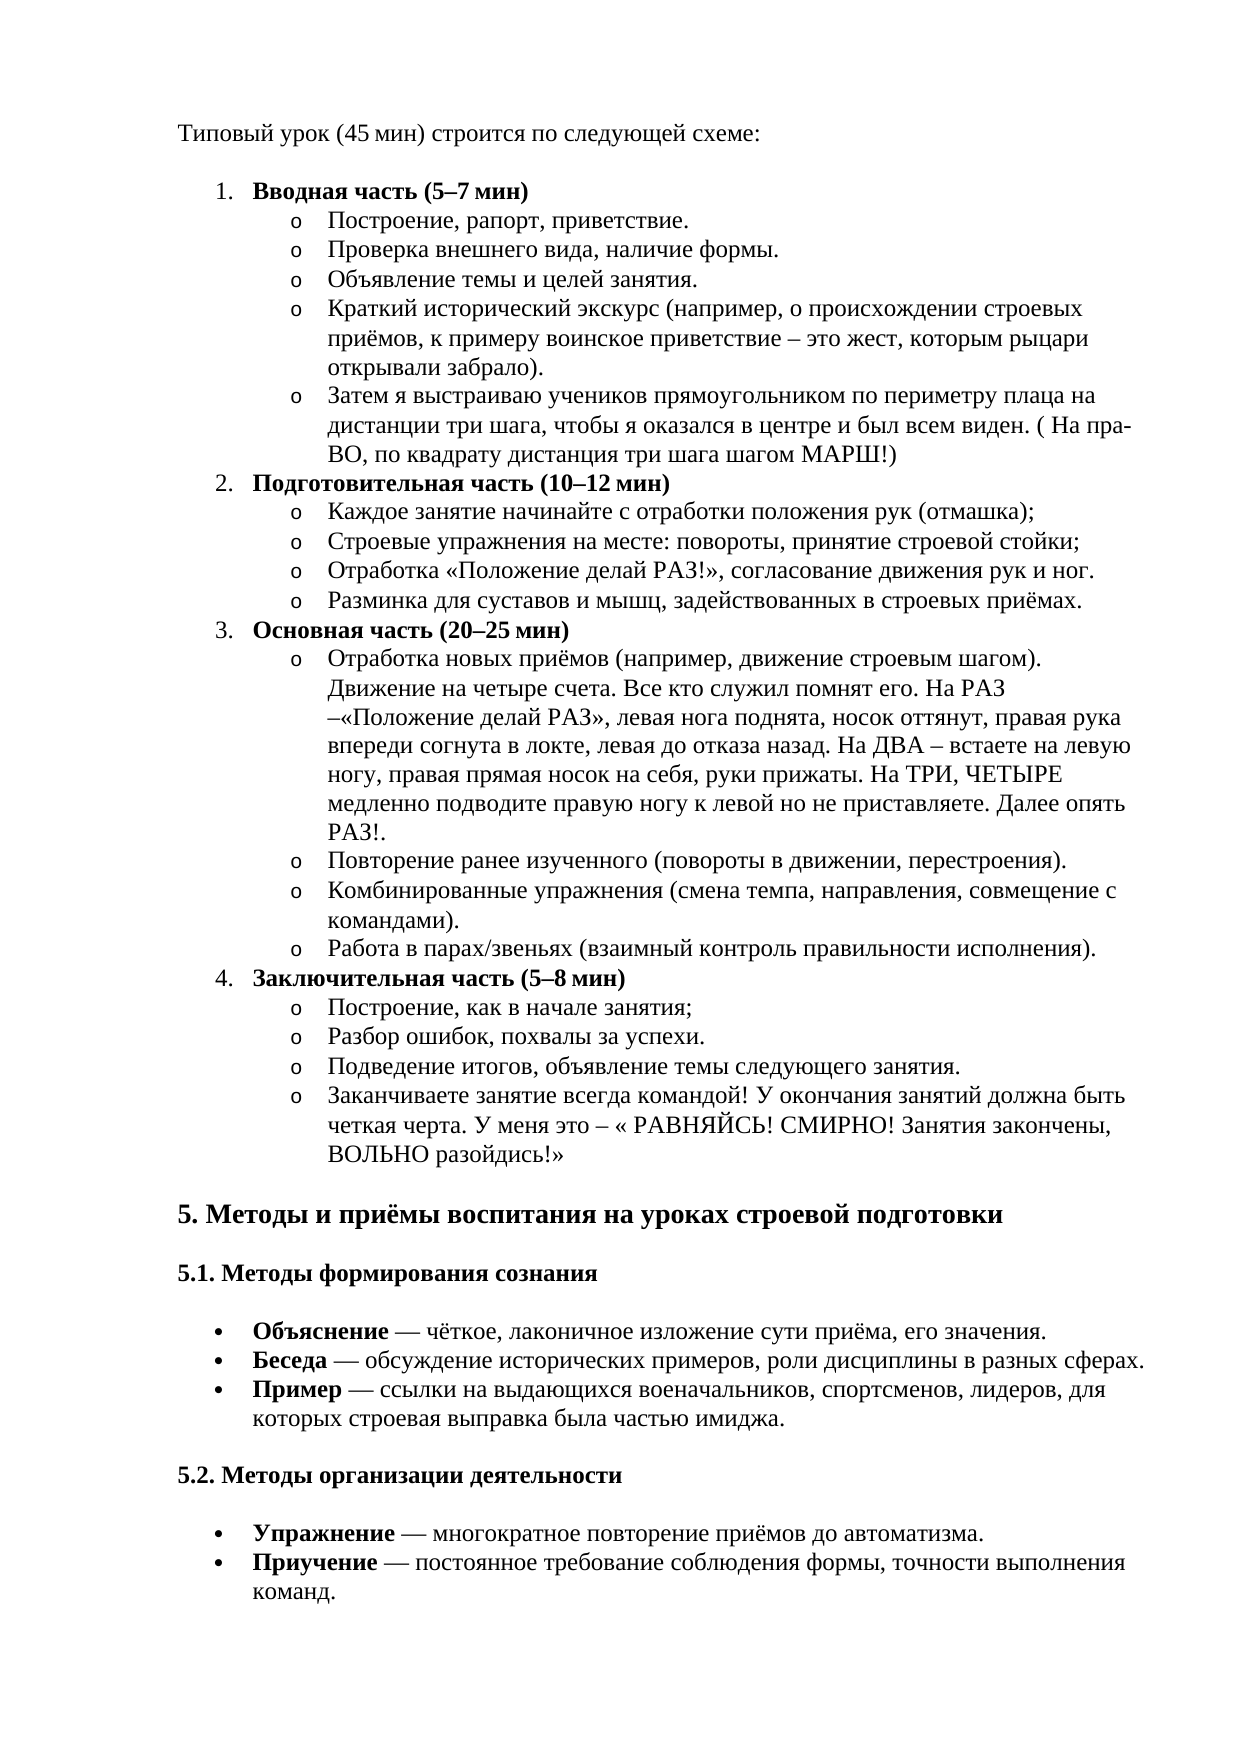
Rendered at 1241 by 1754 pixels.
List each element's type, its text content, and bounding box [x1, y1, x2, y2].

list Затем я выстраиваю учеников прямоугольником по периметру плаца на дистанции три шага, чтобы я оказался в центре и был всем виден. ( На пра-ВО, по квадрату дистанция три шага шагом МАРШ!) [290, 381, 1152, 468]
list Каждое занятие начинайте с отработки положения рук (отмашка); [290, 496, 1152, 526]
text 5.2. Методы организации деятельности [177, 1461, 1152, 1489]
list Отработка «Положение делай РАЗ!», согласование движения рук и ног. [290, 556, 1152, 585]
list Вводная часть (5–7 мин) [215, 176, 1152, 205]
list Построение, как в начале занятия; [290, 992, 1152, 1021]
list Разбор ошибок, похвалы за успехи. [290, 1021, 1152, 1051]
list Построение, рапорт, приветствие. [290, 205, 1152, 234]
list Пример — ссылки на выдающихся военачальников, спортсменов, лидеров, для которых строевая выправка была частью имиджа. [215, 1374, 1152, 1431]
list Комбинированные упражнения (смена темпа, направления, совмещение с командами). [290, 875, 1152, 933]
text 5.1. Методы формирования сознания [177, 1258, 1152, 1287]
list Подготовительная часть (10–12 мин) [215, 468, 1152, 496]
list Повторение ранее изученного (повороты в движении, перестроения). [290, 846, 1152, 875]
list Основная часть (20–25 мин) [215, 615, 1152, 643]
list Заключительная часть (5–8 мин) [215, 963, 1152, 992]
list Заканчиваете занятие всегда командой! У окончания занятий должна быть четкая черта. У меня это – « РАВНЯЙСЬ! СМИРНО! Занятия закончены, ВОЛЬНО разойдись!» [290, 1081, 1152, 1168]
text Типовый урок (45 мин) строится по следующей схеме: [177, 118, 1152, 147]
list Упражнение — многократное повторение приёмов до автоматизма. [215, 1518, 1152, 1547]
list Краткий исторический экскурс (например, о происхождении строевых приёмов, к примеру воинское приветствие – это жест, которым рыцари открывали забрало). [290, 293, 1152, 381]
list Беседа — обсуждение исторических примеров, роли дисциплины в разных сферах. [215, 1345, 1152, 1374]
list Приучение — постоянное требование соблюдения формы, точности выполнения команд. [215, 1547, 1152, 1605]
list Отработка новых приёмов (например, движение строевым шагом). Движение на четыре счета. Все кто служил помнят его. На РАЗ –«Положение делай РАЗ», левая нога поднята, носок оттянут, правая рука впереди согнута в локте, левая до отказа назад. На ДВА – встаете на левую ногу, правая прямая носок на себя, руки прижаты. На ТРИ, ЧЕТЫРЕ медленно подводите правую ногу к левой но не приставляете. Далее опять РАЗ!. [290, 643, 1152, 846]
list Проверка внешнего вида, наличие формы. [290, 234, 1152, 264]
list Подведение итогов, объявление темы следующего занятия. [290, 1051, 1152, 1081]
list Объяснение — чёткое, лаконичное изложение сути приёма, его значения. [215, 1316, 1152, 1345]
list Объявление темы и целей занятия. [290, 264, 1152, 293]
list Работа в парах/звеньях (взаимный контроль правильности исполнения). [290, 933, 1152, 963]
list Разминка для суставов и мышц, задействованных в строевых приёмах. [290, 585, 1152, 615]
list Строевые упражнения на месте: повороты, принятие строевой стойки; [290, 526, 1152, 556]
text 5. Методы и приёмы воспитания на уроках строевой подготовки [177, 1197, 1152, 1229]
